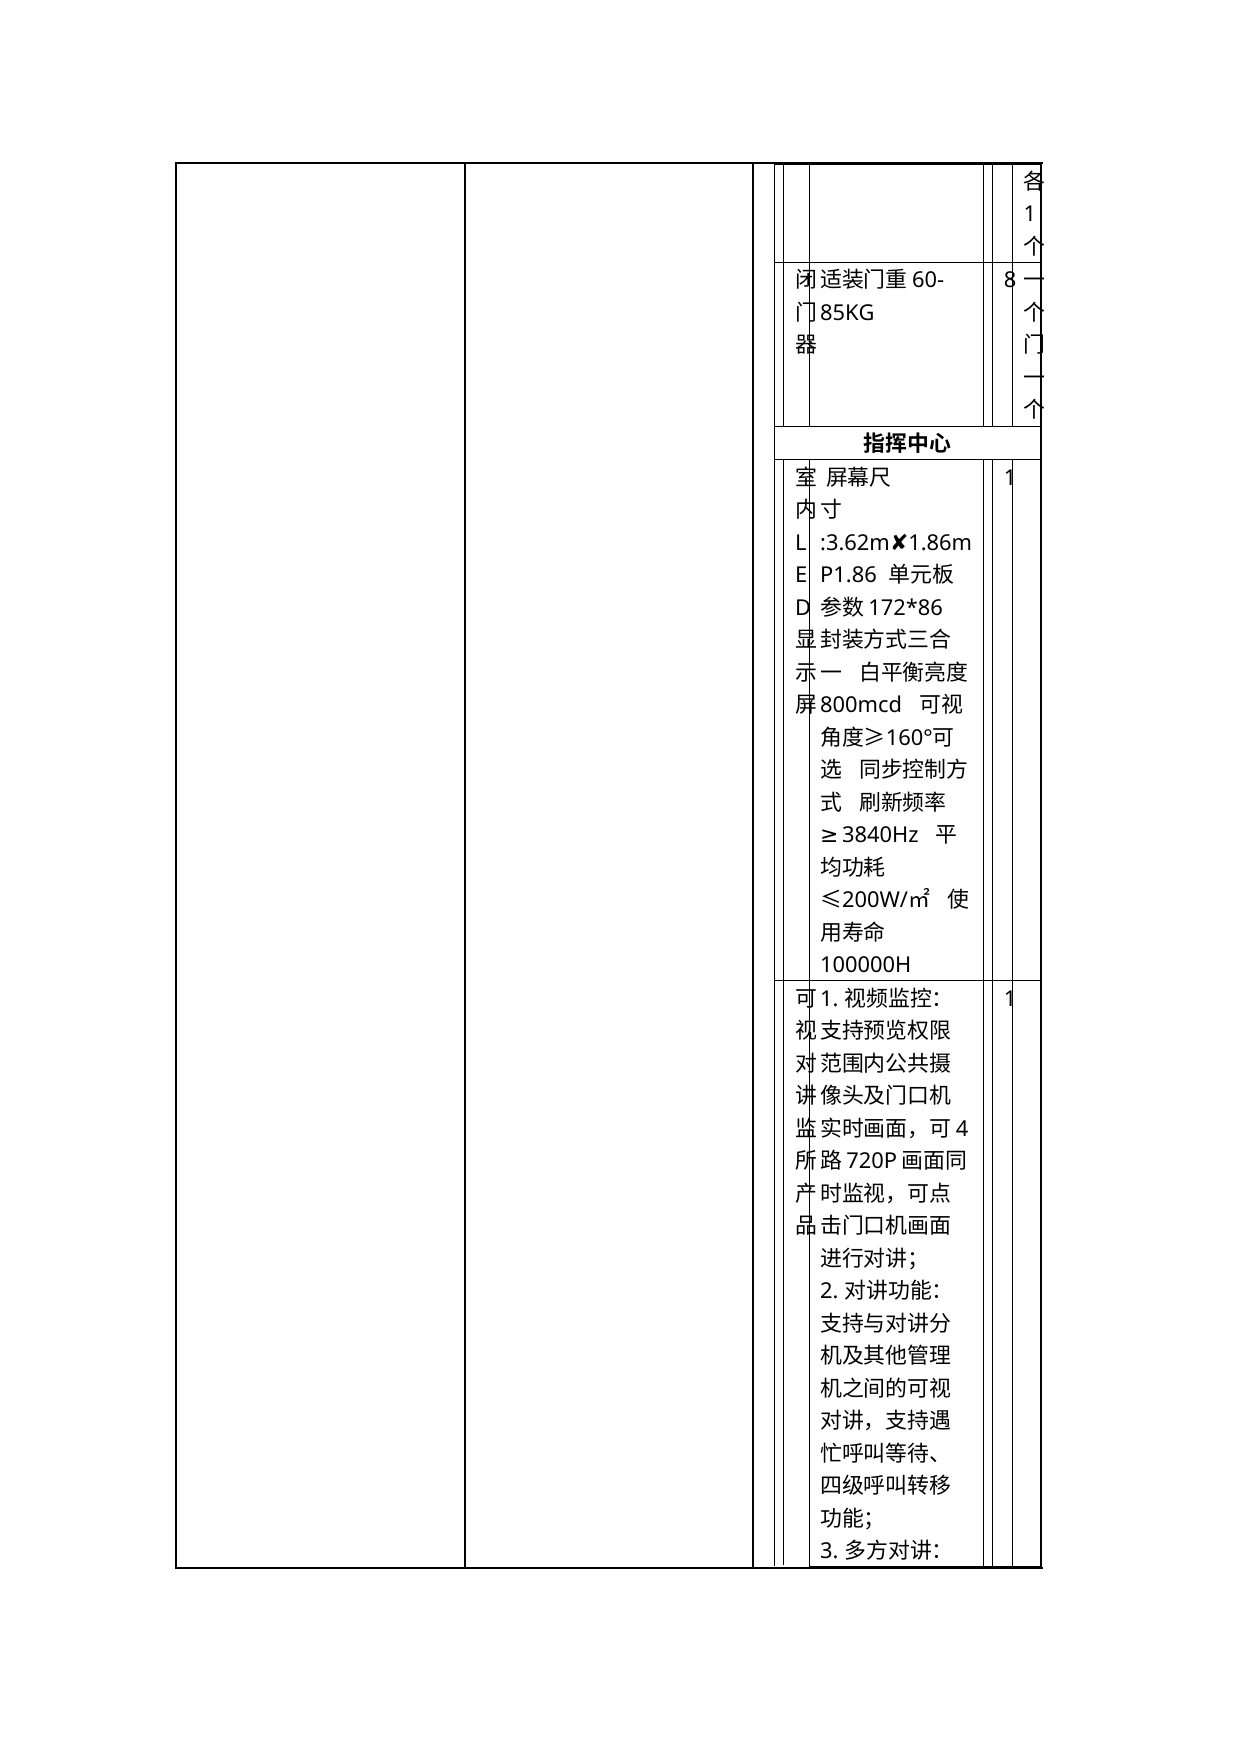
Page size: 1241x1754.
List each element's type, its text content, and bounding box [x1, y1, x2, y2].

table_cell [993, 165, 1012, 262]
table_cell [810, 263, 983, 426]
table_cell [775, 427, 1040, 459]
table_cell [810, 981, 983, 1566]
table_cell [466, 164, 752, 1567]
table_cell [984, 165, 992, 262]
table_cell [984, 981, 992, 1566]
table_cell [984, 460, 992, 980]
table_cell [984, 263, 992, 426]
table_cell [993, 981, 1012, 1566]
table_cell [810, 460, 983, 980]
table_cell [993, 460, 1012, 980]
table_cell [1029, 184, 1039, 188]
table_cell [1013, 263, 1040, 426]
table_cell [1013, 981, 1040, 1566]
table_cell 1 [177, 164, 464, 1567]
table_cell [1013, 460, 1040, 980]
table_cell [754, 164, 809, 1567]
table_cell [810, 165, 983, 262]
table_cell [1013, 165, 1040, 262]
table_cell [993, 263, 1012, 426]
